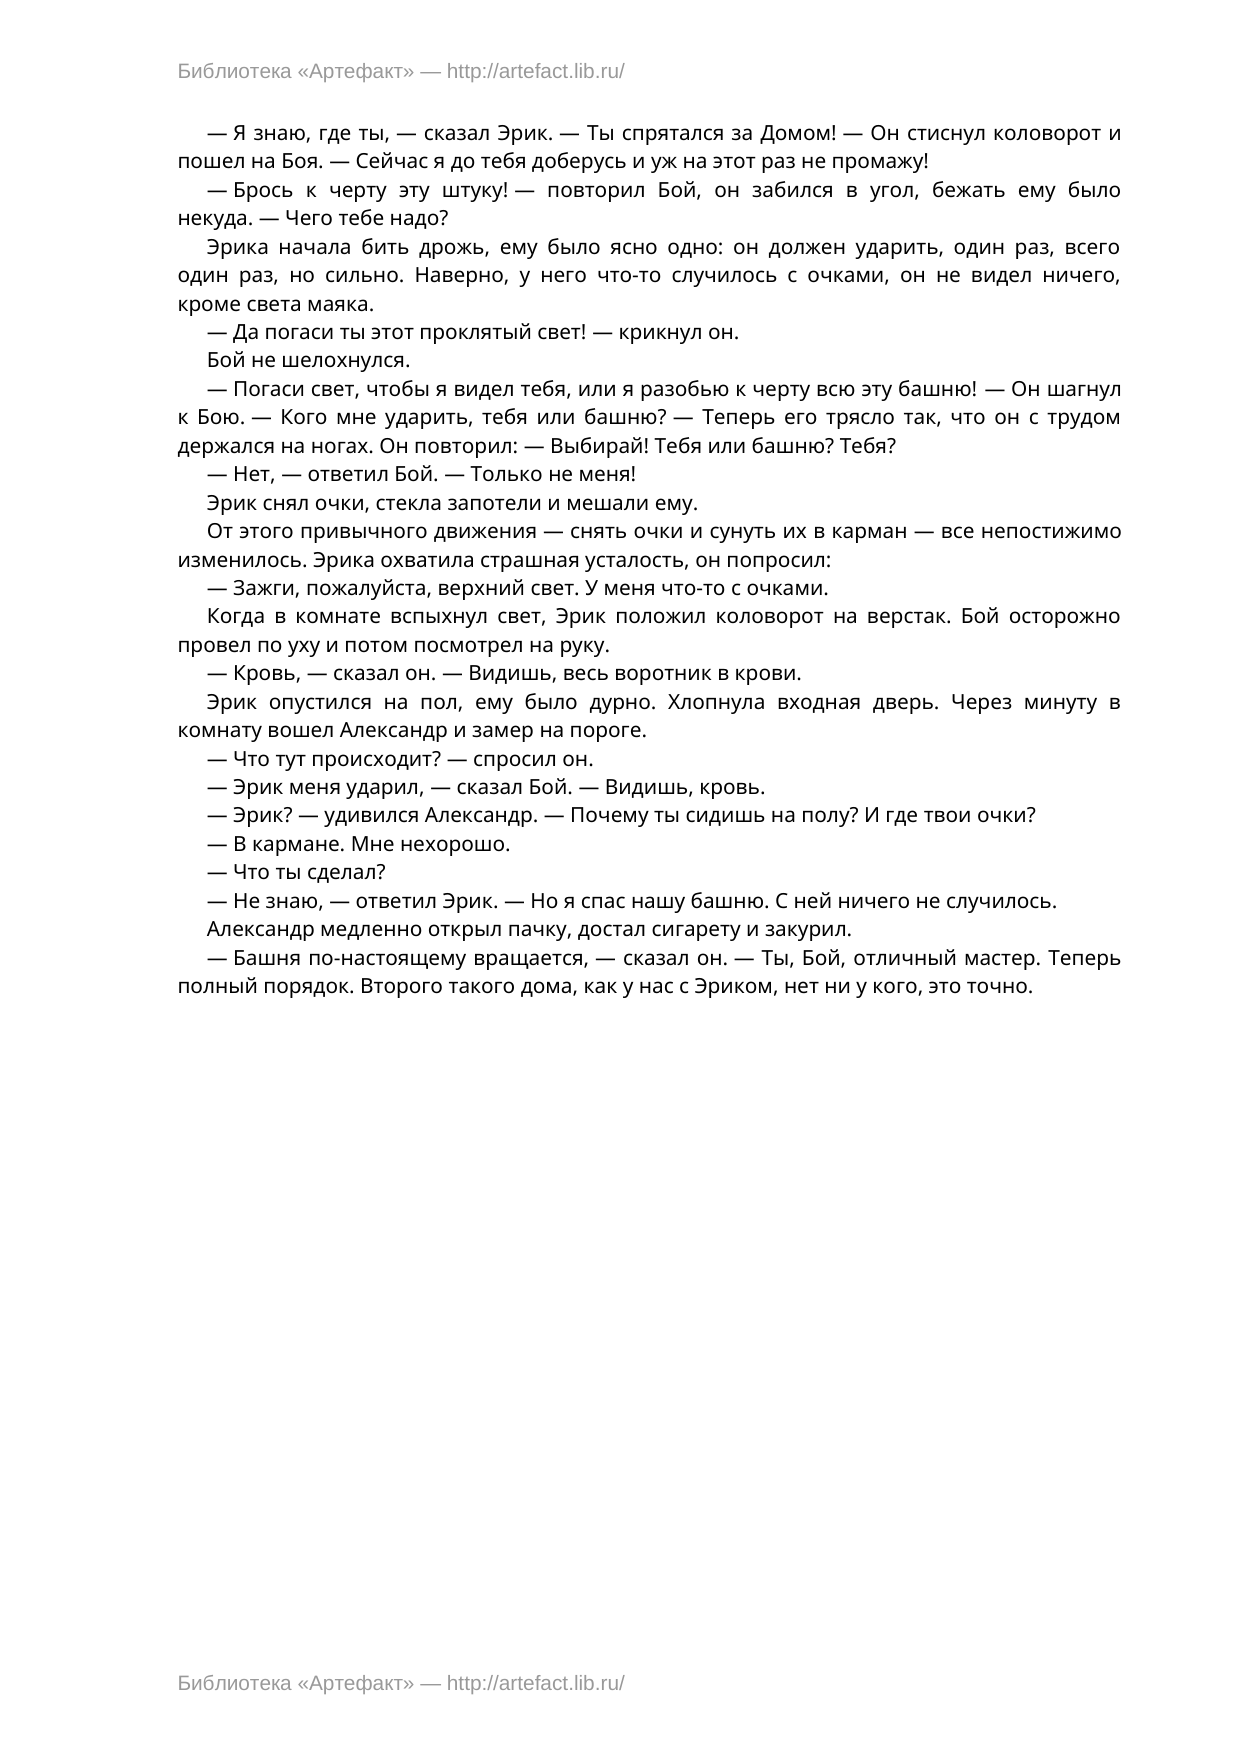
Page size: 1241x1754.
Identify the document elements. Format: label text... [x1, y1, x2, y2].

text Александр медленно открыл пачку, достал сигарету и закурил. [177, 914, 1122, 943]
text Эрик опустился на пол, ему было дурно. Хлопнула входная дверь. Через минуту в комнату вошел Александр и замер на пороге. [177, 687, 1122, 744]
text — Что тут происходит? — спросил он. [177, 744, 1122, 772]
text — Не знаю, — ответил Эрик. — Но я спас нашу башню. С ней ничего не случилось. [177, 886, 1122, 914]
text — Кровь, — сказал он. — Видишь, весь воротник в крови. [177, 658, 1122, 687]
text — Что ты сделал? [177, 857, 1122, 886]
text — Эрик меня ударил, — сказал Бой. — Видишь, кровь. [177, 772, 1122, 801]
text — Брось к черту эту штуку! — повторил Бой, он забился в угол, бежать ему было некуда. — Чего тебе надо? [177, 175, 1122, 232]
text — Погаси свет, чтобы я видел тебя, или я разобью к черту всю эту башню! — Он шагнул к Бою. — Кого мне ударить, тебя или башню? — Теперь его трясло так, что он с трудом держался на ногах. Он повторил: — Выбирай! Тебя или башню? Тебя? [177, 374, 1122, 459]
text Эрика начала бить дрожь, ему было ясно одно: он должен ударить, один раз, всего один раз, но сильно. Наверно, у него что-то случилось с очками, он не видел ничего, кроме света маяка. [177, 232, 1122, 317]
text — Да погаси ты этот проклятый свет! — крикнул он. [177, 317, 1122, 346]
text — В кармане. Мне нехорошо. [177, 829, 1122, 857]
text От этого привычного движения — снять очки и сунуть их в карман — все непостижимо изменилось. Эрика охватила страшная усталость, он попросил: [177, 516, 1122, 573]
text — Нет, — ответил Бой. — Только не меня! [177, 459, 1122, 488]
text Бой не шелохнулся. [177, 346, 1122, 374]
text — Зажги, пожалуйста, верхний свет. У меня что-то с очками. [177, 573, 1122, 602]
text — Башня по-настоящему вращается, — сказал он. — Ты, Бой, отличный мастер. Теперь полный порядок. Второго такого дома, как у нас с Эриком, нет ни у кого, это точно. [177, 943, 1122, 1000]
text Когда в комнате вспыхнул свет, Эрик положил коловорот на верстак. Бой осторожно провел по уху и потом посмотрел на руку. [177, 602, 1122, 658]
text Эрик снял очки, стекла запотели и мешали ему. [177, 488, 1122, 516]
text — Эрик? — удивился Александр. — Почему ты сидишь на полу? И где твои очки? [177, 801, 1122, 829]
text — Я знаю, где ты, — сказал Эрик. — Ты спрятался за Домом! — Он стиснул коловорот и пошел на Боя. — Сейчас я до тебя доберусь и уж на этот раз не промажу! [177, 118, 1122, 175]
